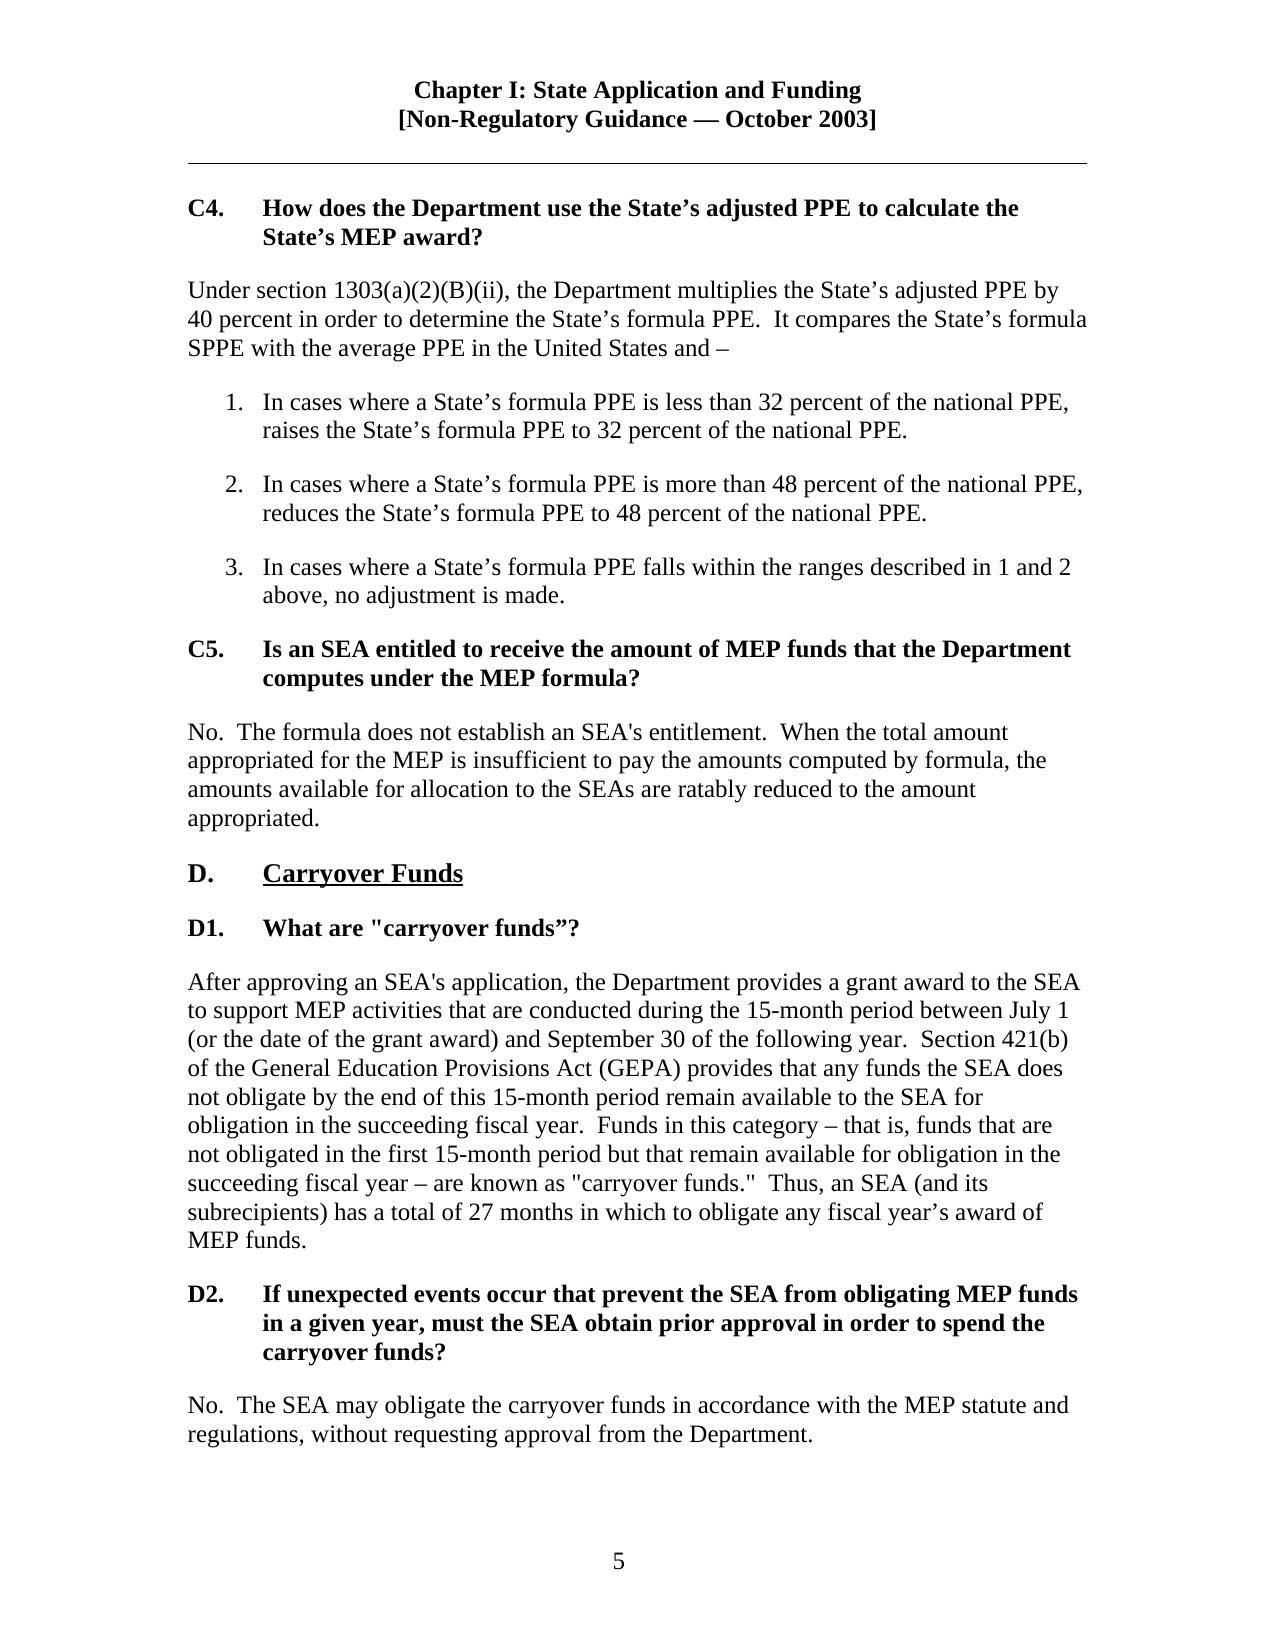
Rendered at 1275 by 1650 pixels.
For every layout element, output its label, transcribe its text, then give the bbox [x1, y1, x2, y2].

text Under section 1303(a)(2)(B)(ii), the Department multiplies the State’s adjusted PPE by 40 percent in order to determine the State’s formula PPE. It compares the State’s formula SPPE with the average PPE in the United States and – [187, 276, 1087, 362]
text No. The formula does not establish an SEA's entitlement. When the total amount appropriated for the MEP is insufficient to pay the amounts computed by formula, the amounts available for allocation to the SEAs are ratably reduced to the amount appropriated. [187, 717, 1087, 832]
text After approving an SEA's application, the Department provides a grant award to the SEA to support MEP activities that are conducted during the 15-month period between July 1 (or the date of the grant award) and September 30 of the following year. Section 421(b) of the General Education Provisions Act (GEPA) provides that any funds the SEA does not obligate by the end of this 15-month period remain available to the SEA for obligation in the succeeding fiscal year. Funds in this category – that is, funds that are not obligated in the first 15-month period but that remain available for obligation in the succeeding fiscal year – are known as "carryover funds." Thus, an SEA (and its subrecipients) has a total of 27 months in which to obligate any fiscal year’s award of MEP funds. [187, 967, 1087, 1254]
subtitle D1. What are "carryover funds”? [187, 913, 1087, 942]
subtitle C5. Is an SEA entitled to receive the amount of MEP funds that the Department computes under the MEP formula? [187, 634, 1087, 692]
text In cases where a State’s formula PPE is more than 48 percent of the national PPE, reduces the State’s formula PPE to 48 percent of the national PPE. [225, 469, 1087, 527]
subtitle D2. If unexpected events occur that prevent the SEA from obligating MEP funds in a given year, must the SEA obtain prior approval in order to spend the carryover funds? [187, 1279, 1087, 1366]
subtitle C4. How does the Department use the State’s adjusted PPE to calculate the State’s MEP award? [187, 193, 1087, 251]
text No. The SEA may obligate the carryover funds in accordance with the MEP statute and regulations, without requesting approval from the Department. [187, 1391, 1087, 1448]
text In cases where a State’s formula PPE is less than 32 percent of the national PPE, raises the State’s formula PPE to 32 percent of the national PPE. [225, 387, 1087, 444]
text In cases where a State’s formula PPE falls within the ranges described in 1 and 2 above, no adjustment is made. [225, 552, 1087, 609]
subtitle Carryover Funds [187, 857, 1087, 888]
